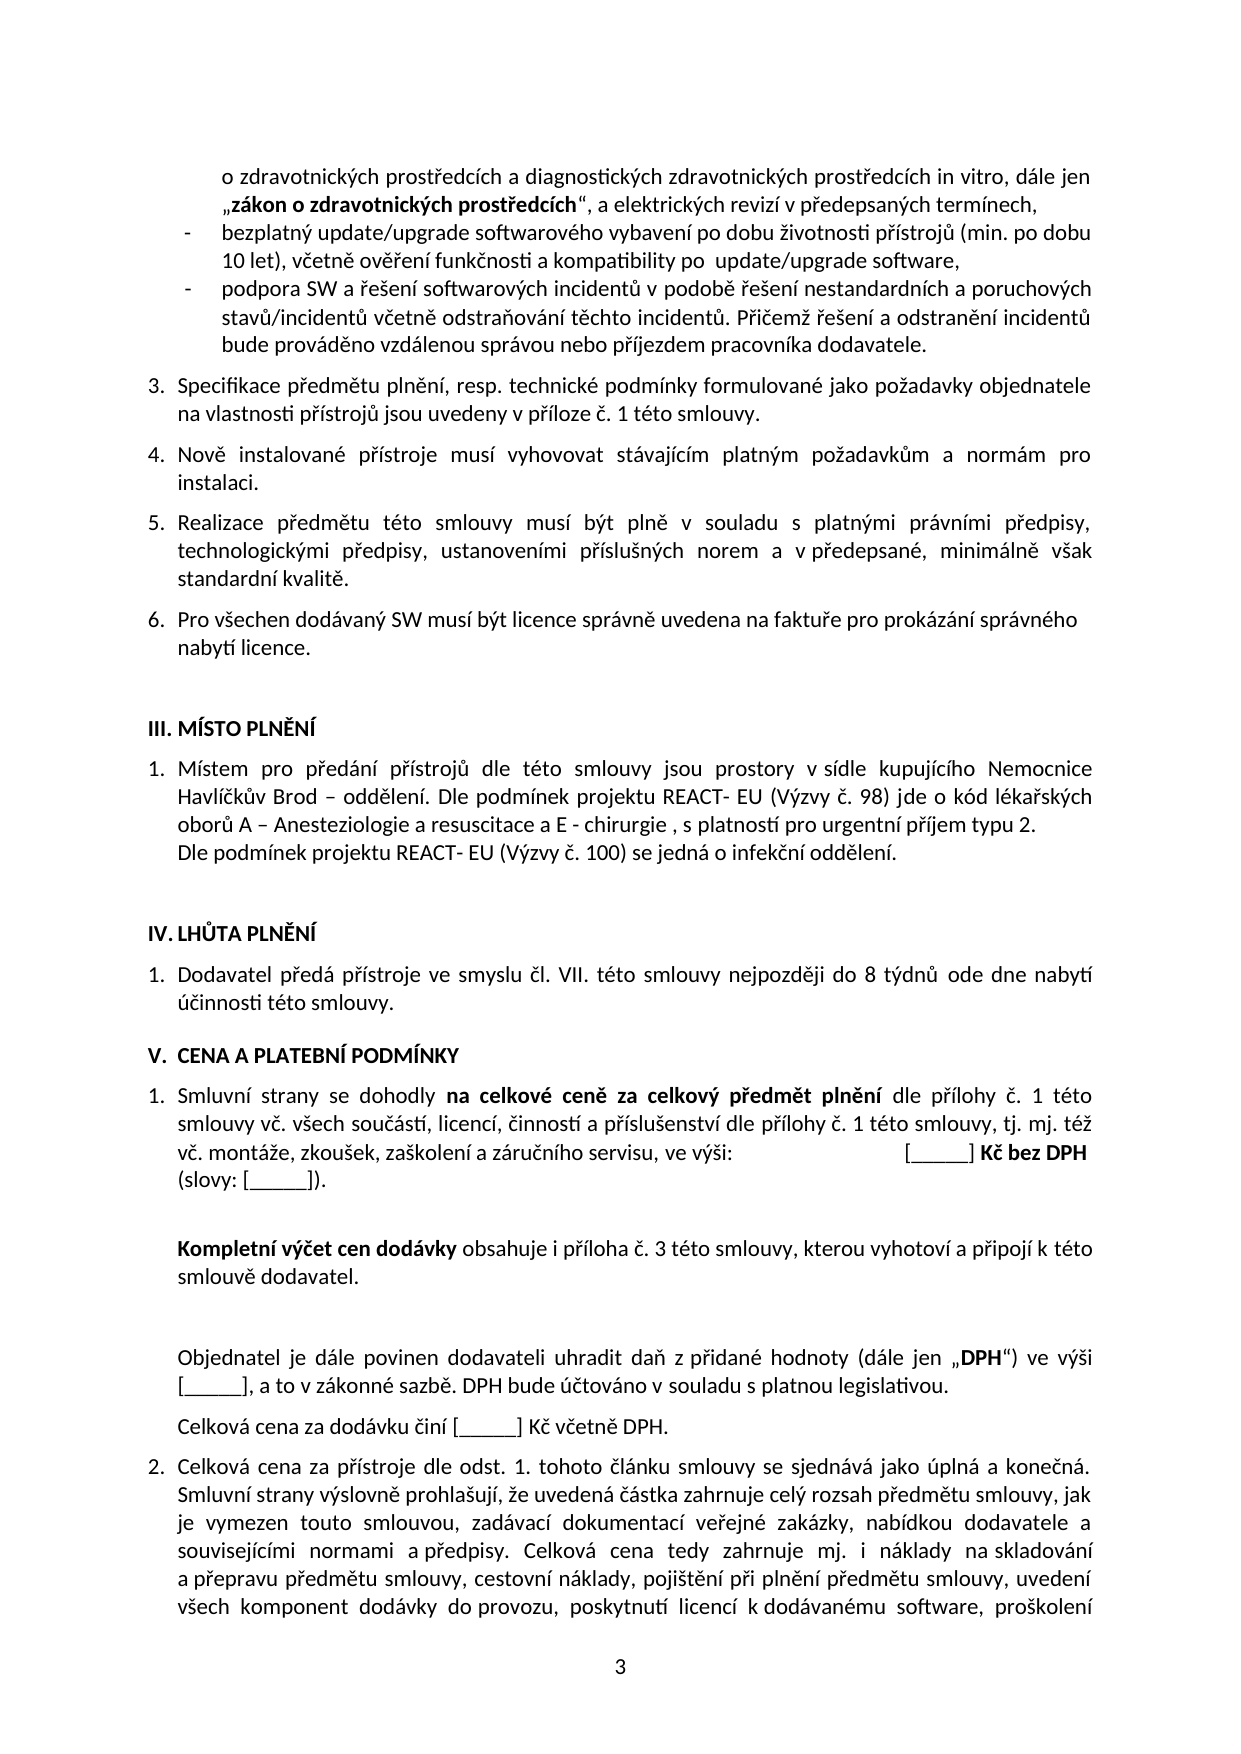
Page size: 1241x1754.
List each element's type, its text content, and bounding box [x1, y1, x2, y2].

list MÍSTO PLNĚNÍ [148, 714, 1093, 742]
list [148, 1452, 1093, 1620]
list Specifikace předmětu plnění, resp. technické podmínky formulované jako požadavky objednatele na vlastnosti přístrojů jsou uvedeny v příloze č. 1 této smlouvy. [148, 371, 1093, 427]
list bezplatný update/upgrade softwarového vybavení po dobu životnosti přístrojů (min. po dobu 10 let), včetně ověření funkčnosti a kompatibility po update/upgrade software, [184, 218, 1093, 274]
list Nově instalované přístroje musí vyhovovat stávajícím platným požadavkům a normám pro instalaci. [148, 440, 1093, 496]
list Kompletní výčet cen dodávky obsahuje i příloha č. 3 této smlouvy, kterou vyhotoví a připojí k této smlouvě dodavatel. [177, 1234, 1093, 1290]
list Objednatel je dále povinen dodavateli uhradit daň z přidané hodnoty (dále jen „DPH“) ve výši , a to v zákonné sazbě. DPH bude účtováno v souladu s platnou legislativou. [177, 1343, 1093, 1399]
list Pro všechen dodávaný SW musí být licence správně uvedena na faktuře pro prokázání správného nabytí licence. [148, 605, 1093, 661]
list (slovy: ). [177, 1166, 1093, 1194]
list Celková cena za dodávku činí Kč včetně DPH. [177, 1412, 1093, 1440]
list podpora SW a řešení softwarových incidentů v podobě řešení nestandardních a poruchových stavů/incidentů včetně odstraňování těchto incidentů. Přičemž řešení a odstranění incidentů bude prováděno vzdálenou správou nebo příjezdem pracovníka dodavatele. [184, 274, 1093, 359]
list LHŮTA PLNĚNÍ [148, 919, 1093, 947]
list Dodavatel předá přístroje ve smyslu čl. VII. této smlouvy nejpozději do 8 týdnů ode dne nabytí účinnosti této smlouvy. [148, 960, 1093, 1016]
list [184, 162, 1093, 218]
list Místem pro předání přístrojů dle této smlouvy jsou prostory v sídle kupujícího Nemocnice Havlíčkův Brod – oddělení. Dle podmínek projektu REACT- EU (Výzvy č. 98) jde o kód lékařských oborů A – Anesteziologie a resuscitace a E - chirurgie , s platností pro urgentní příjem typu 2. [148, 754, 1093, 838]
list Smluvní strany se dohodly na celkové ceně za celkový předmět plnění dle přílohy č. 1 této smlouvy vč. všech součástí, licencí, činností a příslušenství dle přílohy č. 1 této smlouvy, tj. mj. též vč. montáže, zkoušek, zaškolení a záručního servisu, ve výši: Kč bez DPH, [148, 1082, 1093, 1166]
list CENA A PLATEBNÍ PODMÍNKY [148, 1041, 1093, 1069]
list Realizace předmětu této smlouvy musí být plně v souladu s platnými právními předpisy, technologickými předpisy, ustanoveními příslušných norem a v předepsané, minimálně však standardní kvalitě. [148, 508, 1093, 592]
text Dle podmínek projektu REACT- EU (Výzvy č. 100) se jedná o infekční oddělení. [148, 838, 1093, 866]
